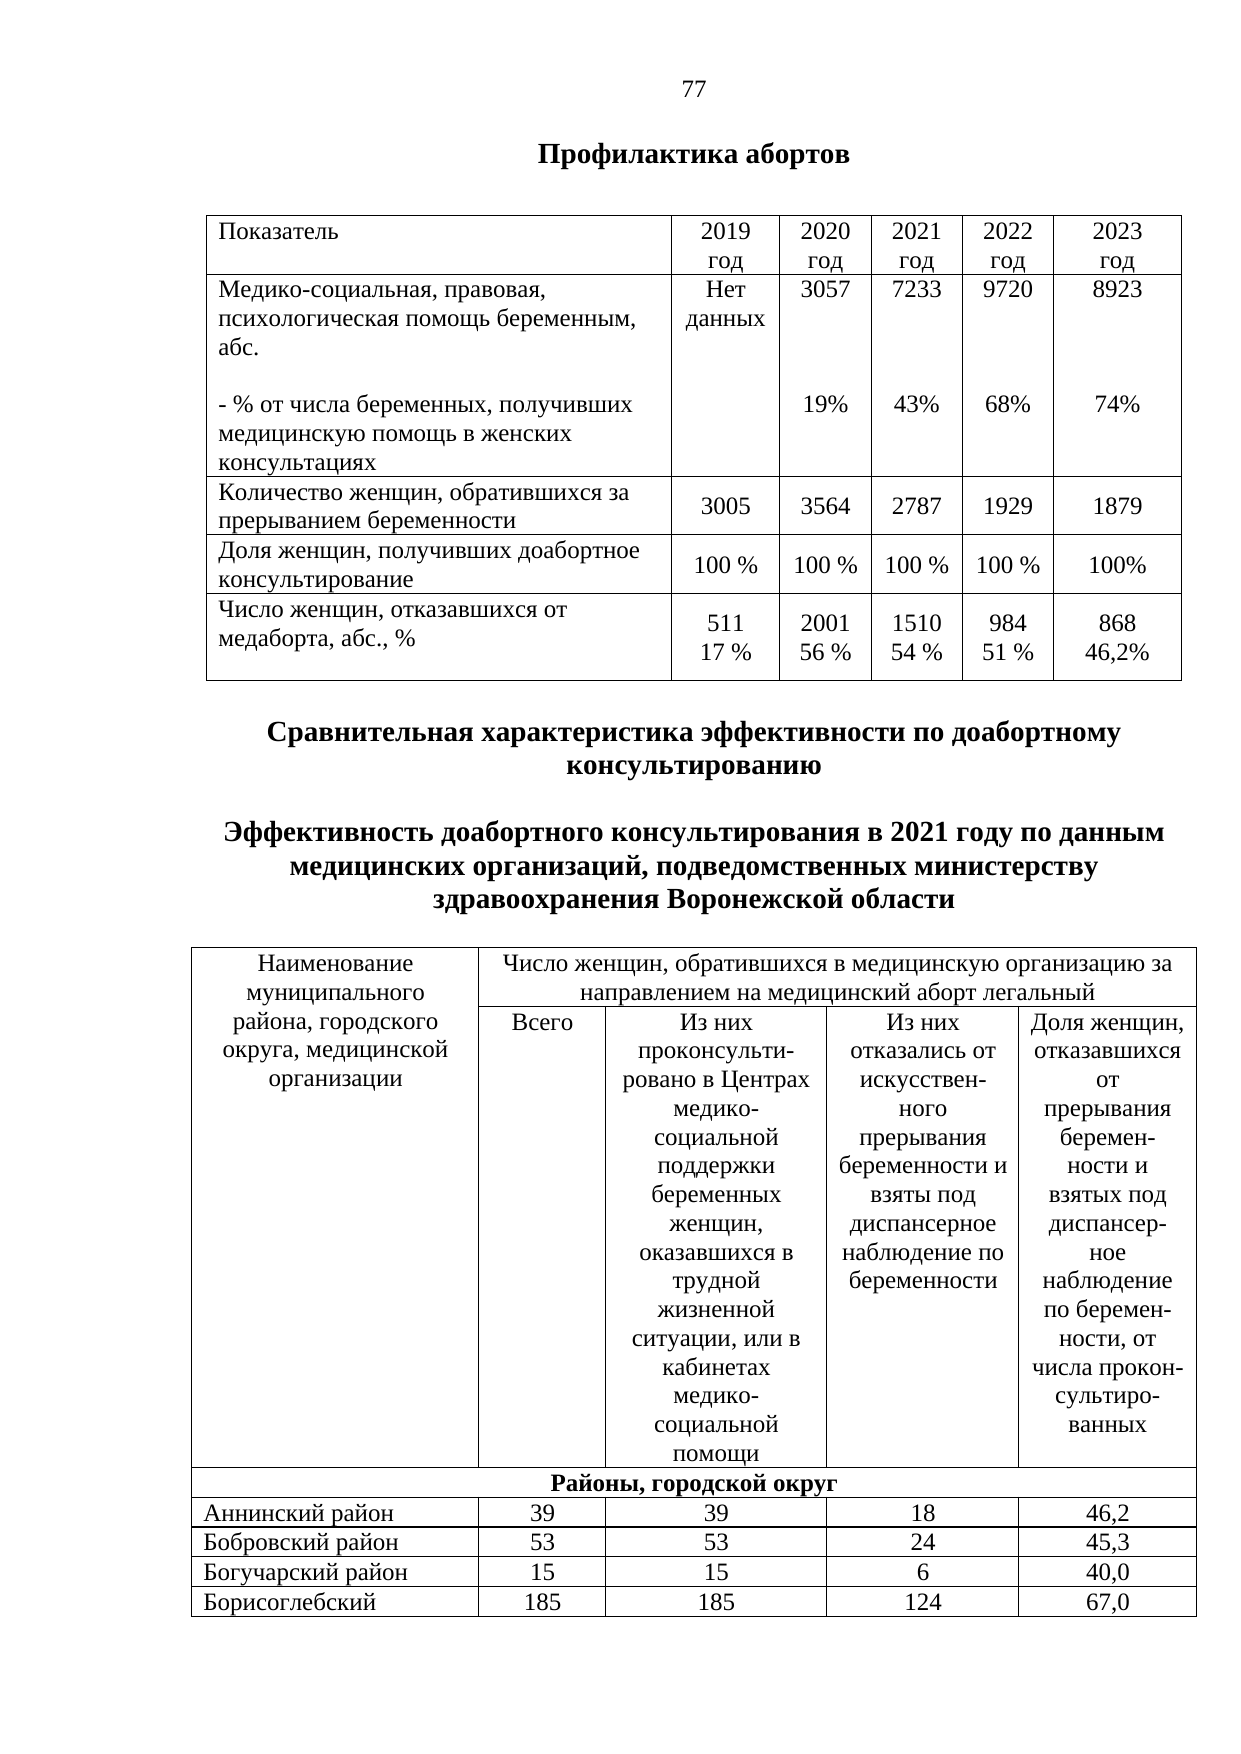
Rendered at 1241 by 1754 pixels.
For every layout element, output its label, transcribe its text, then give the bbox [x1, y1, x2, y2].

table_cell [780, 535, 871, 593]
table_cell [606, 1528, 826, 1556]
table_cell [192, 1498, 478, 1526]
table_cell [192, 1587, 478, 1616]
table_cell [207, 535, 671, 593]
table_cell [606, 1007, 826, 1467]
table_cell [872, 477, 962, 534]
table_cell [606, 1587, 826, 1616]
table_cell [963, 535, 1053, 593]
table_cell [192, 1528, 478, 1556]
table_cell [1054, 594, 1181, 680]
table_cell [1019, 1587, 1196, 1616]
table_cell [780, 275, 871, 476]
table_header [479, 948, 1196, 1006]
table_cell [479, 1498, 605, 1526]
text Эффективность доабортного консультирования в 2021 году по данным медицинских организаций, подведомственных министерству здравоохранения Воронежской области [207, 814, 1181, 915]
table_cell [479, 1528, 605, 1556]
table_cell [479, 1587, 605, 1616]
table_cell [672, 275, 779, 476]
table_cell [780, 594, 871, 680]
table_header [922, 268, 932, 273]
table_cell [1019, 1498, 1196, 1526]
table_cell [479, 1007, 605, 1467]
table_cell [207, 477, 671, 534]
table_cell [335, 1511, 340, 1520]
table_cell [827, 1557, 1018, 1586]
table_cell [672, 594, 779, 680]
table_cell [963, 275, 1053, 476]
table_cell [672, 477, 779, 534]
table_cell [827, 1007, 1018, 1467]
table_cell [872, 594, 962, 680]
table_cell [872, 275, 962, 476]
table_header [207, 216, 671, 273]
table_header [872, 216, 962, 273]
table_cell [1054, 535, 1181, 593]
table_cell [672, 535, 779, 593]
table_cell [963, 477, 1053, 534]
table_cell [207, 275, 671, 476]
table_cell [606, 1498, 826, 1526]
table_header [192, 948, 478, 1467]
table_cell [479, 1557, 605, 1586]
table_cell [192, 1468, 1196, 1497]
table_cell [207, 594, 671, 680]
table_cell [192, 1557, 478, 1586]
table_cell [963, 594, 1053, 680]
text Профилактика абортов [207, 137, 1181, 214]
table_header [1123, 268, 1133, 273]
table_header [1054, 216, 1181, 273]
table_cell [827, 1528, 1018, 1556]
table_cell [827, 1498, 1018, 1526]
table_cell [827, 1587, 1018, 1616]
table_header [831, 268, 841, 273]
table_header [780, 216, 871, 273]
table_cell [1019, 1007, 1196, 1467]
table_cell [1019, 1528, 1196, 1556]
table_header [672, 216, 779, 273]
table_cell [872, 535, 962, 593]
text Сравнительная характеристика эффективности по доабортному консультированию [207, 714, 1181, 781]
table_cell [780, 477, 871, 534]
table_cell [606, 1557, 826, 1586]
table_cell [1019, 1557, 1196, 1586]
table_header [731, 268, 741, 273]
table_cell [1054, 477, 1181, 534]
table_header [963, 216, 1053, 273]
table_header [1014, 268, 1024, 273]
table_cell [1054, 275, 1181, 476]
